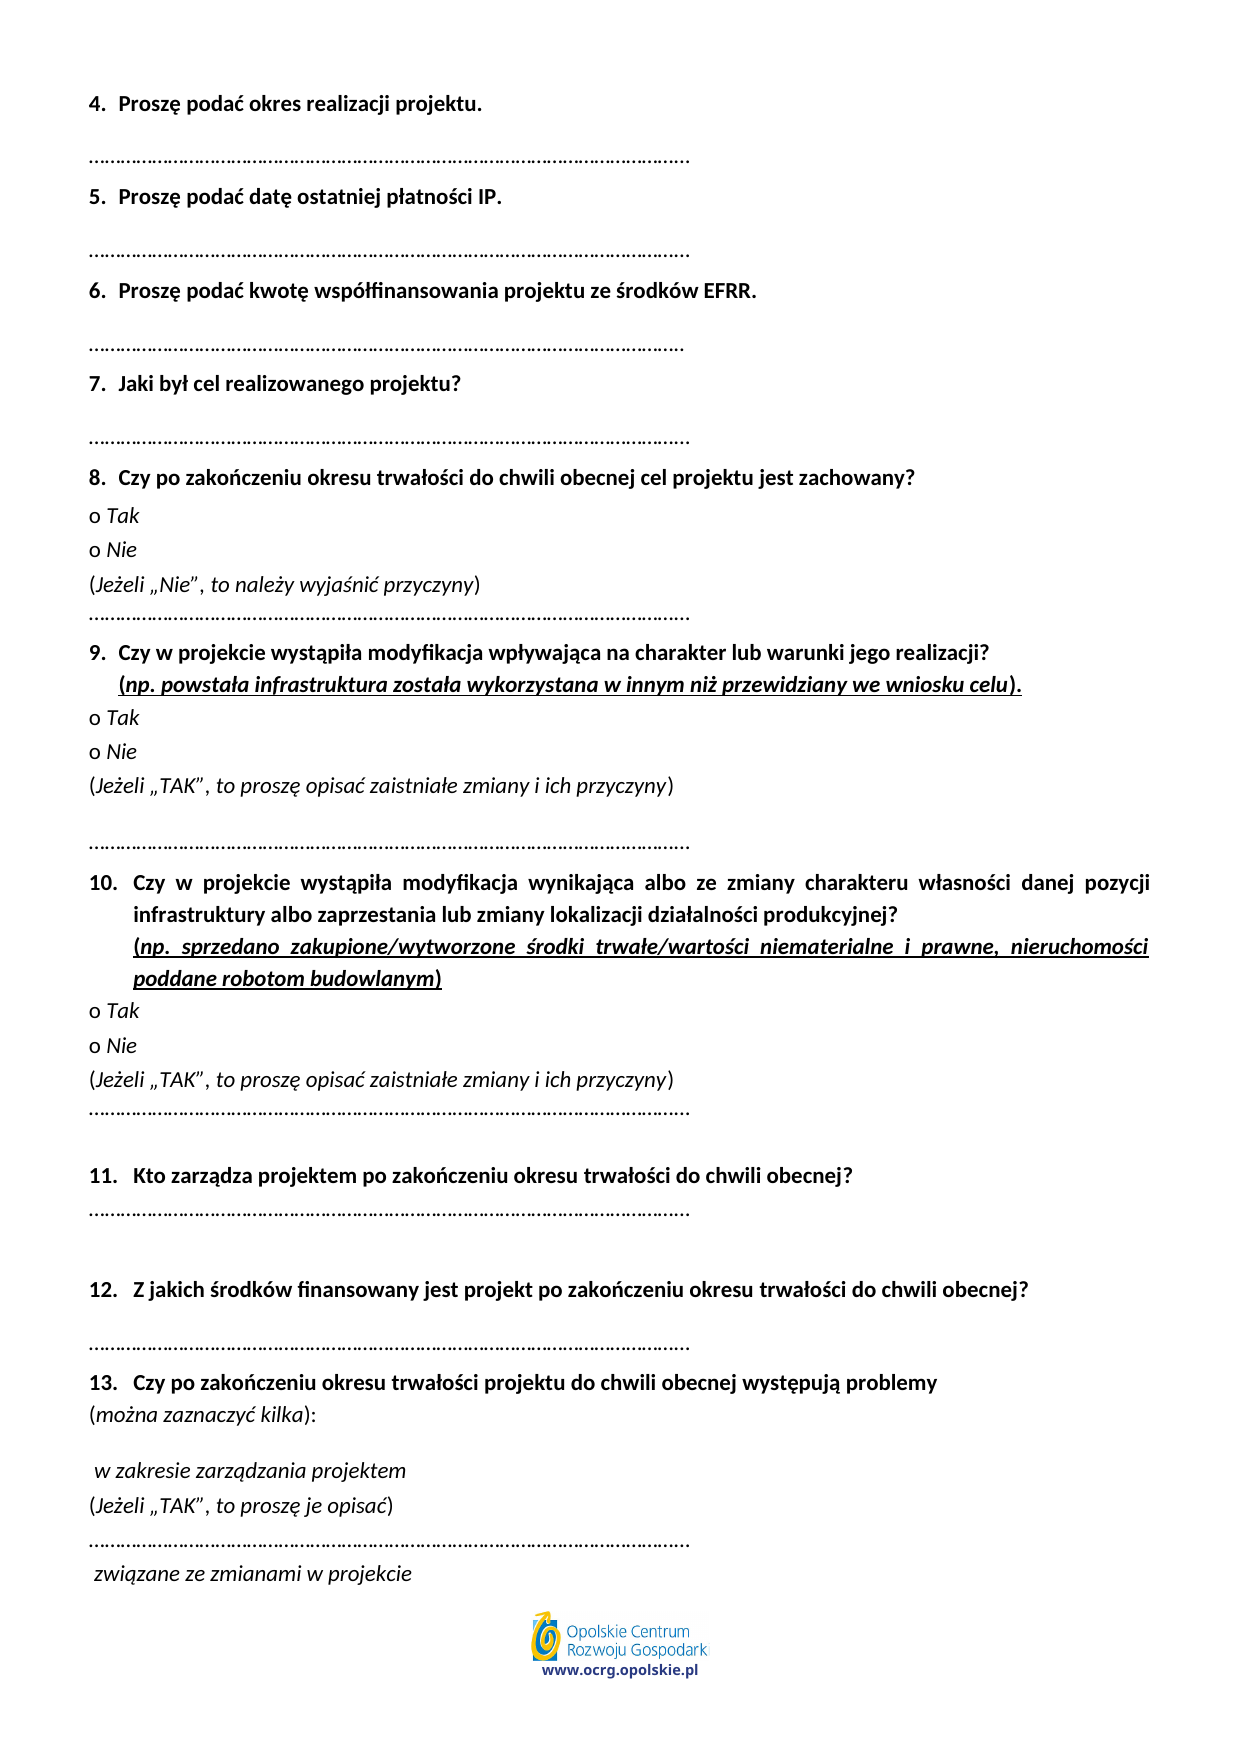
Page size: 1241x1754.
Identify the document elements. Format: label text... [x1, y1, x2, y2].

text o Tak [89, 501, 1152, 529]
text (np. sprzedano zakupione/wytworzone środki trwałe/wartości niematerialne i prawne, nieruchomości poddane robotom budowlanym) [133, 932, 1152, 992]
list Z jakich środków finansowany jest projekt po zakończeniu okresu trwałości do chwili obecnej? [89, 1275, 1152, 1303]
list Proszę podać okres realizacji projektu. [89, 89, 1152, 117]
text …………………………………………………………………………………………………... [89, 1328, 1152, 1356]
list Czy w projekcie wystąpiła modyfikacja wpływająca na charakter lub warunki jego realizacji? [89, 638, 1152, 666]
text o Nie [89, 737, 1152, 765]
text o Tak [89, 997, 1152, 1024]
list Kto zarządza projektem po zakończeniu okresu trwałości do chwili obecnej? [89, 1162, 1152, 1190]
text …………………………………………………………………………………………………... [89, 1194, 1152, 1222]
list Czy po zakończeniu okresu trwałości do chwili obecnej cel projektu jest zachowany? [89, 463, 1152, 491]
text ………………………………………………………………………………………………….. [89, 329, 1152, 357]
list Proszę podać datę ostatniej płatności IP. [89, 182, 1152, 210]
text …………………………………………………………………………………………………... [89, 598, 1152, 626]
text …………………………………………………………………………………………………... [89, 1525, 1152, 1553]
text …………………………………………………………………………………………………... [89, 142, 1152, 170]
list Proszę podać kwotę współfinansowania projektu ze środków EFRR. [89, 276, 1152, 304]
text (np. powstała infrastruktura została wykorzystana w innym niż przewidziany we wniosku celu). [118, 671, 1152, 698]
text w zakresie zarządzania projektem [89, 1457, 1152, 1485]
text …………………………………………………………………………………………………... [89, 422, 1152, 450]
text (można zaznaczyć kilka): [89, 1401, 1152, 1429]
list Czy w projekcie wystąpiła modyfikacja wynikająca albo ze zmiany charakteru własności danej pozycji infrastruktury albo zaprzestania lub zmiany lokalizacji działalności produkcyjnej? [89, 868, 1152, 928]
text (Jeżeli „TAK”, to proszę opisać zaistniałe zmiany i ich przyczyny) …………………………………………………………………………………………………... [89, 1065, 1152, 1121]
text …………………………………………………………………………………………………... [89, 235, 1152, 263]
list Czy po zakończeniu okresu trwałości projektu do chwili obecnej występują problemy [89, 1368, 1152, 1396]
text o Tak [89, 703, 1152, 731]
picture [531, 1611, 710, 1661]
text (Jeżeli „TAK”, to proszę je opisać) [89, 1491, 1152, 1519]
text …………………………………………………………………………………………………... [89, 827, 1152, 855]
list Jaki był cel realizowanego projektu? [89, 369, 1152, 397]
text o Nie [89, 536, 1152, 563]
text o Nie [89, 1031, 1152, 1059]
text związane ze zmianami w projekcie [89, 1559, 1152, 1587]
text (Jeżeli „Nie”, to należy wyjaśnić przyczyny) [89, 570, 1152, 598]
text (Jeżeli „TAK”, to proszę opisać zaistniałe zmiany i ich przyczyny) [89, 771, 1152, 799]
